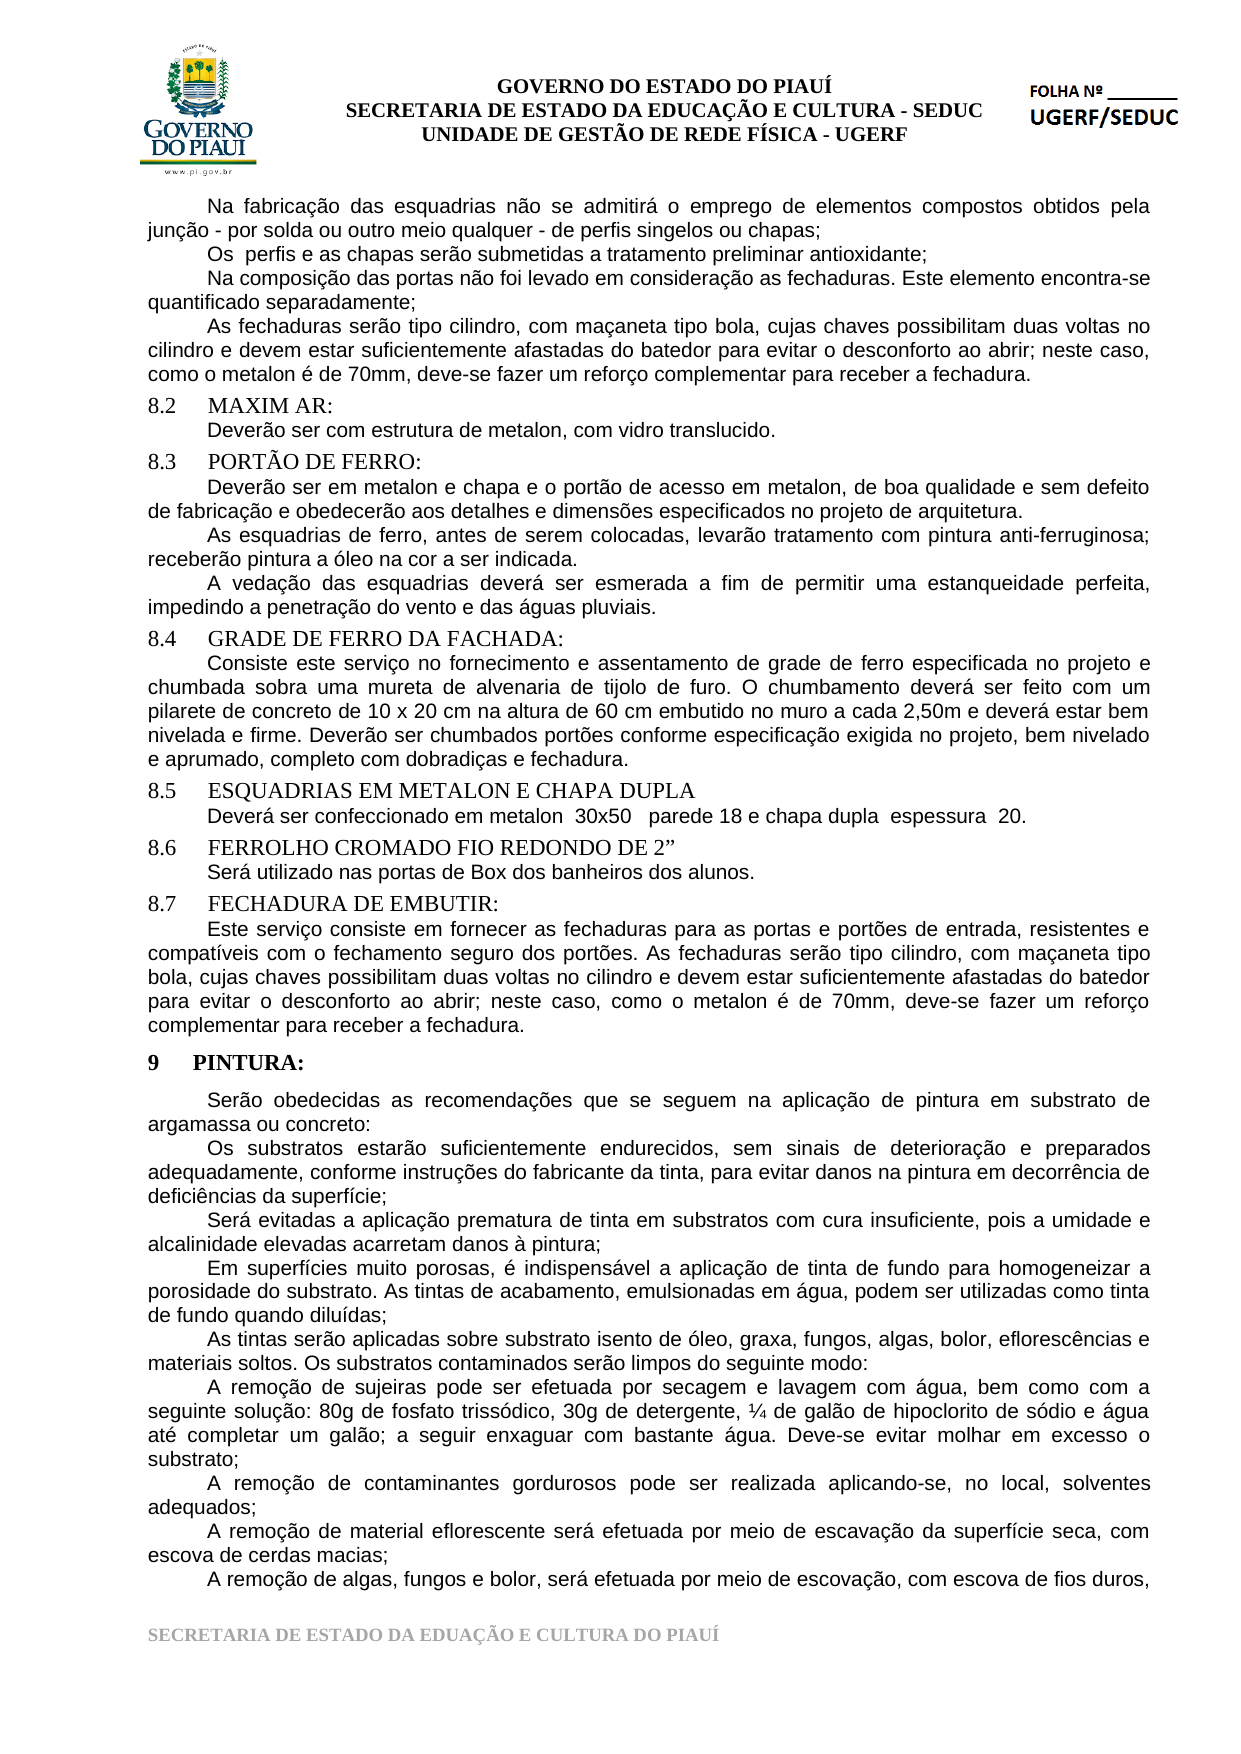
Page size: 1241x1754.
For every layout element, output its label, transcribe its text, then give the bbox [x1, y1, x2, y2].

text Os perfis e as chapas serão submetidas a tratamento preliminar antioxidante; [148, 242, 1152, 266]
subtitle PINTURA: [148, 1049, 1152, 1075]
text As fechaduras serão tipo cilindro, com maçaneta tipo bola, cujas chaves possibilitam duas voltas no cilindro e devem estar suficientemente afastadas do batedor para evitar o desconforto ao abrir; neste caso, como o metalon é de 70mm, deve-se fazer um reforço complementar para receber a fechadura. [148, 314, 1152, 386]
text A remoção de contaminantes gordurosos pode ser realizada aplicando-se, no local, solventes adequados; [148, 1471, 1152, 1519]
text As esquadrias de ferro, antes de serem colocadas, levarão tratamento com pintura anti-ferruginosa; receberão pintura a óleo na cor a ser indicada. [148, 523, 1152, 571]
text Deverão ser em metalon e chapa e o portão de acesso em metalon, de boa qualidade e sem defeito de fabricação e obedecerão aos detalhes e dimensões especificados no projeto de arquitetura. [148, 475, 1152, 523]
text A remoção de sujeiras pode ser efetuada por secagem e lavagem com água, bem como com a seguinte solução: 80g de fosfato trissódico, 30g de detergente, ¼ de galão de hipoclorito de sódio e água até completar um galão; a seguir enxaguar com bastante água. Deve-se evitar molhar em excesso o substrato; [148, 1375, 1152, 1471]
text A remoção de material eflorescente será efetuada por meio de escavação da superfície seca, com escova de cerdas macias; [148, 1519, 1152, 1567]
text Na fabricação das esquadrias não se admitirá o emprego de elementos compostos obtidos pela junção - por solda ou outro meio qualquer - de perfis singelos ou chapas; [148, 194, 1152, 242]
text Consiste este serviço no fornecimento e assentamento de grade de ferro especificada no projeto e chumbada sobra uma mureta de alvenaria de tijolo de furo. O chumbamento deverá ser feito com um pilarete de concreto de 10 x na altura de embutido no muro a cada 2,50m e deverá estar bem nivelada e firme. Deverão ser chumbados portões conforme especificação exigida no projeto, bem nivelado e aprumado, completo com dobradiças e fechadura. [148, 651, 1152, 771]
text Este serviço consiste em fornecer as fechaduras para as portas e portões de entrada, resistentes e compatíveis com o fechamento seguro dos portões. As fechaduras serão tipo cilindro, com maçaneta tipo bola, cujas chaves possibilitam duas voltas no cilindro e devem estar suficientemente afastadas do batedor para evitar o desconforto ao abrir; neste caso, como o metalon é de 70mm, deve-se fazer um reforço complementar para receber a fechadura. [148, 917, 1152, 1036]
subtitle GRADE DE FERRO DA FACHADA: [148, 625, 1152, 651]
text As tintas serão aplicadas sobre substrato isento de óleo, graxa, fungos, algas, bolor, eflorescências e materiais soltos. Os substratos contaminados serão limpos do seguinte modo: [148, 1327, 1152, 1375]
picture [136, 40, 261, 177]
text Em superfícies muito porosas, é indispensável a aplicação de tinta de fundo para homogeneizar a porosidade do substrato. As tintas de acabamento, emulsionadas em água, podem ser utilizadas como tinta de fundo quando diluídas; [148, 1255, 1152, 1327]
subtitle ESQUADRIAS EM METALON E CHAPA DUPLA [148, 777, 1152, 803]
text A vedação das esquadrias deverá ser esmerada a fim de permitir uma estanqueidade perfeita, impedindo a penetração do vento e das águas pluviais. [148, 571, 1152, 618]
text Será utilizado nas portas de Box dos banheiros dos alunos. [148, 860, 1152, 884]
text Deverão ser com estrutura de metalon, com vidro translucido. [148, 418, 1152, 442]
subtitle PORTÃO DE FERRO: [148, 448, 1152, 475]
subtitle FERROLHO CROMADO FIO REDONDO DE [148, 834, 1152, 860]
picture [1002, 65, 1209, 148]
text Os substratos estarão suficientemente endurecidos, sem sinais de deterioração e preparados adequadamente, conforme instruções do fabricante da tinta, para evitar danos na pintura em decorrência de deficiências da superfície; [148, 1136, 1152, 1207]
text Deverá ser confeccionado em metalon 30x50 parede 18 e chapa dupla espessura 20. [148, 803, 1152, 827]
subtitle MAXIM AR: [148, 392, 1152, 418]
text Será evitadas a aplicação prematura de tinta em substratos com cura insuficiente, pois a umidade e alcalinidade elevadas acarretam danos à pintura; [148, 1207, 1152, 1255]
subtitle FECHADURA DE EMBUTIR: [148, 890, 1152, 917]
text Serão obedecidas as recomendações que se seguem na aplicação de pintura em substrato de argamassa ou concreto: [148, 1088, 1152, 1136]
text Na composição das portas não foi levado em consideração as fechaduras. Este elemento encontra-se quantificado separadamente; [148, 266, 1152, 314]
